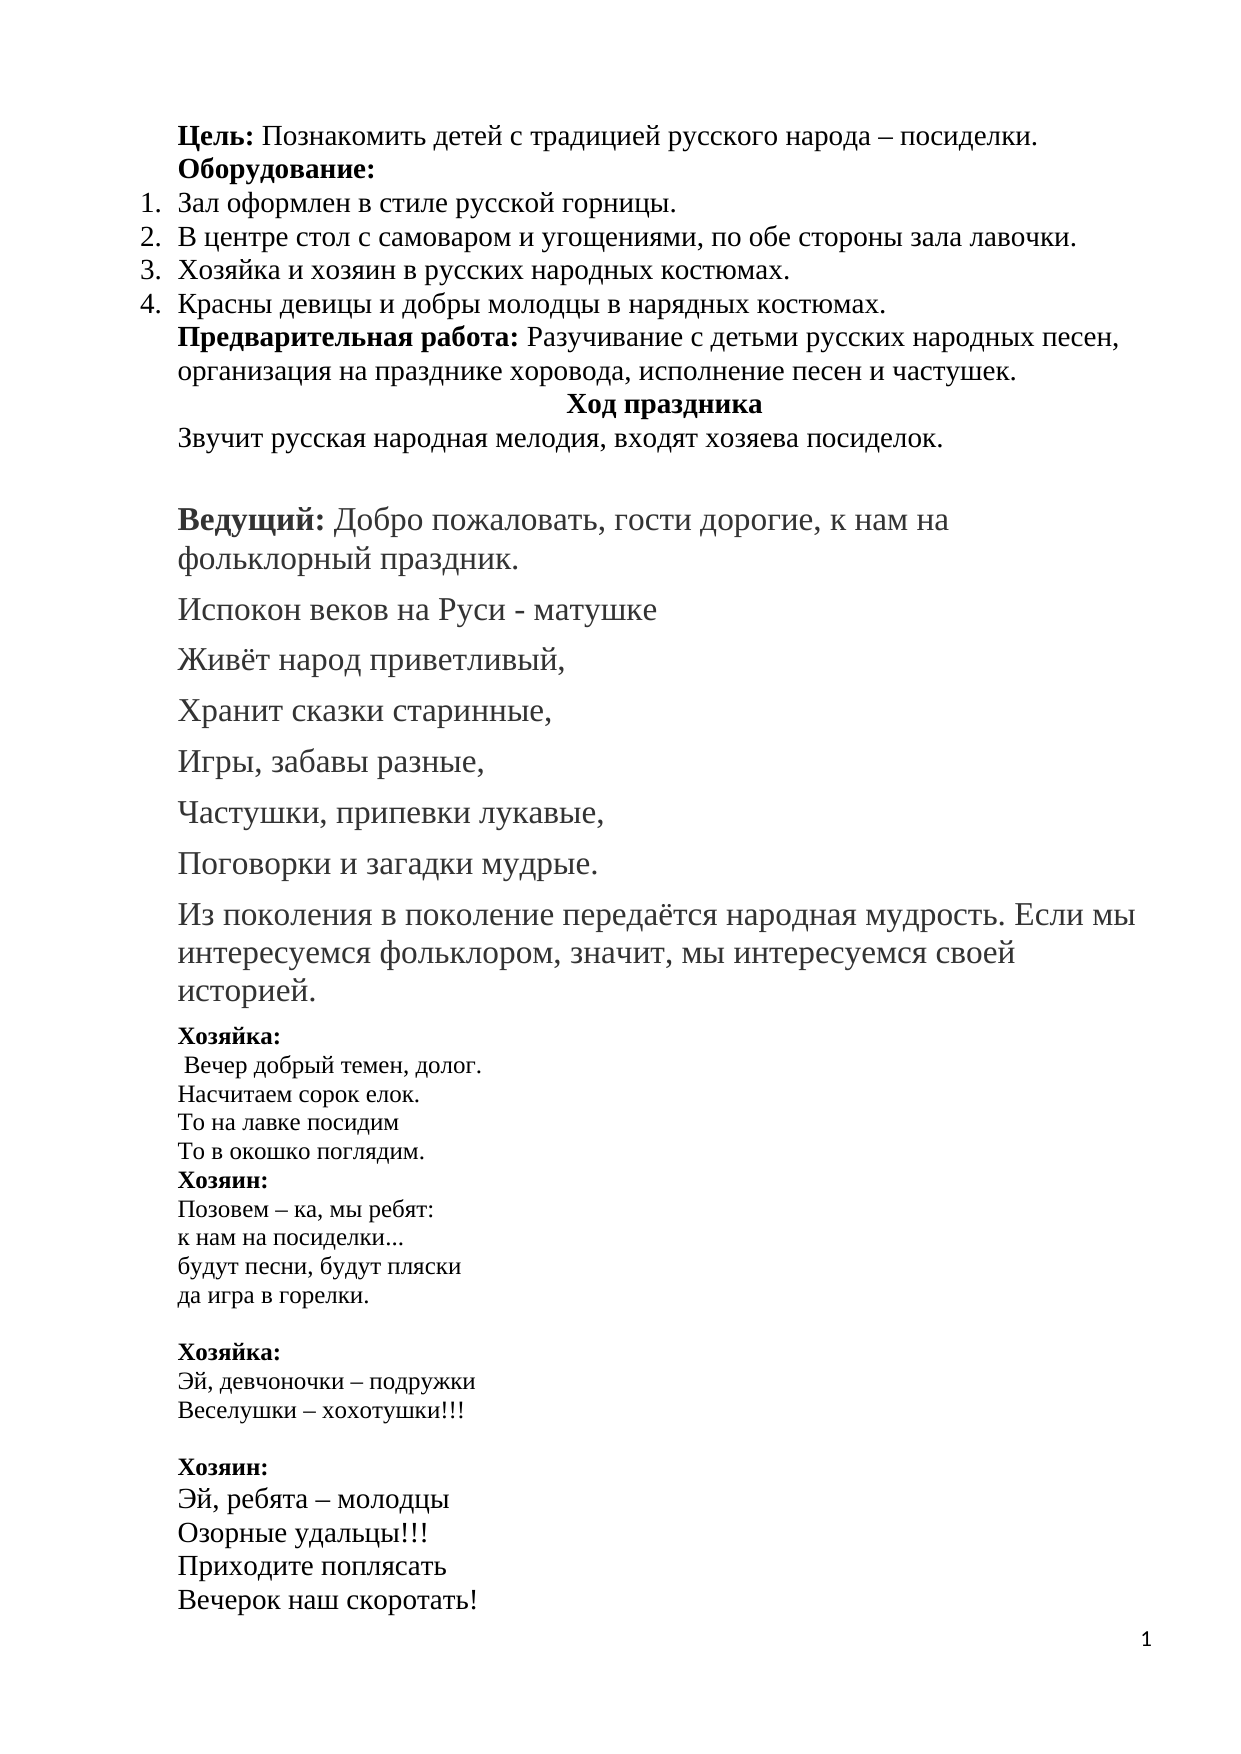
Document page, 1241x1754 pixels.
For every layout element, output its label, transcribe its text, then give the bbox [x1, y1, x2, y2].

text Хозяйка: [177, 1337, 1152, 1366]
text Игры, забавы разные, [177, 741, 1152, 779]
text Хозяин: [177, 1165, 1152, 1194]
text Испокон веков на Руси - матушке [177, 589, 1152, 627]
text Поговорки и загадки мудрые. [177, 843, 1152, 881]
text Ведущий: Добро пожаловать, гости дорогие, к нам на фольклорный праздник. [177, 499, 1152, 576]
text Частушки, припевки лукавые, [177, 792, 1152, 830]
text Звучит русская народная мелодия, входят хозяева посиделок. [177, 420, 1152, 453]
text То в окошко поглядим. [177, 1136, 1152, 1165]
text Эй, ребята – молодцы Озорные удальцы!!! Приходите поплясать Вечерок наш скоротать! [177, 1481, 1152, 1615]
text Хозяйка: [177, 1021, 1152, 1050]
text Цель: Познакомить детей с традицией русского народа – посиделки. [177, 118, 1152, 152]
text Предварительная работа: Разучивание с детьми русских народных песен, организация на празднике хоровода, исполнение песен и частушек. [177, 319, 1152, 386]
text Вечер добрый темен, долог. Насчитаем сорок елок. То на лавке посидим [177, 1050, 1152, 1136]
list Красны девицы и добры молодцы в нарядных костюмах. [140, 286, 1152, 319]
list В центре стол с самоваром и угощениями, по обе стороны зала лавочки. [140, 219, 1152, 252]
text Хозяин: [177, 1452, 1152, 1481]
text Оборудование: [177, 152, 1152, 185]
text Живёт народ приветливый, [177, 639, 1152, 678]
list Хозяйка и хозяин в русских народных костюмах. [140, 252, 1152, 286]
list Зал оформлен в стиле русской горницы. [140, 185, 1152, 219]
text Ход праздника [177, 386, 1152, 420]
text Эй, девчоночки – подружки Веселушки – хохотушки!!! [177, 1366, 1152, 1424]
text Хранит сказки старинные, [177, 690, 1152, 729]
text Позовем – ка, мы ребят: к нам на посиделки... будут песни, будут пляски да игра в горелки. [177, 1194, 1152, 1309]
text Из поколения в поколение передаётся народная мудрость. Если мы интересуемся фольклором, значит, мы интересуемся своей историей. [177, 894, 1152, 1009]
